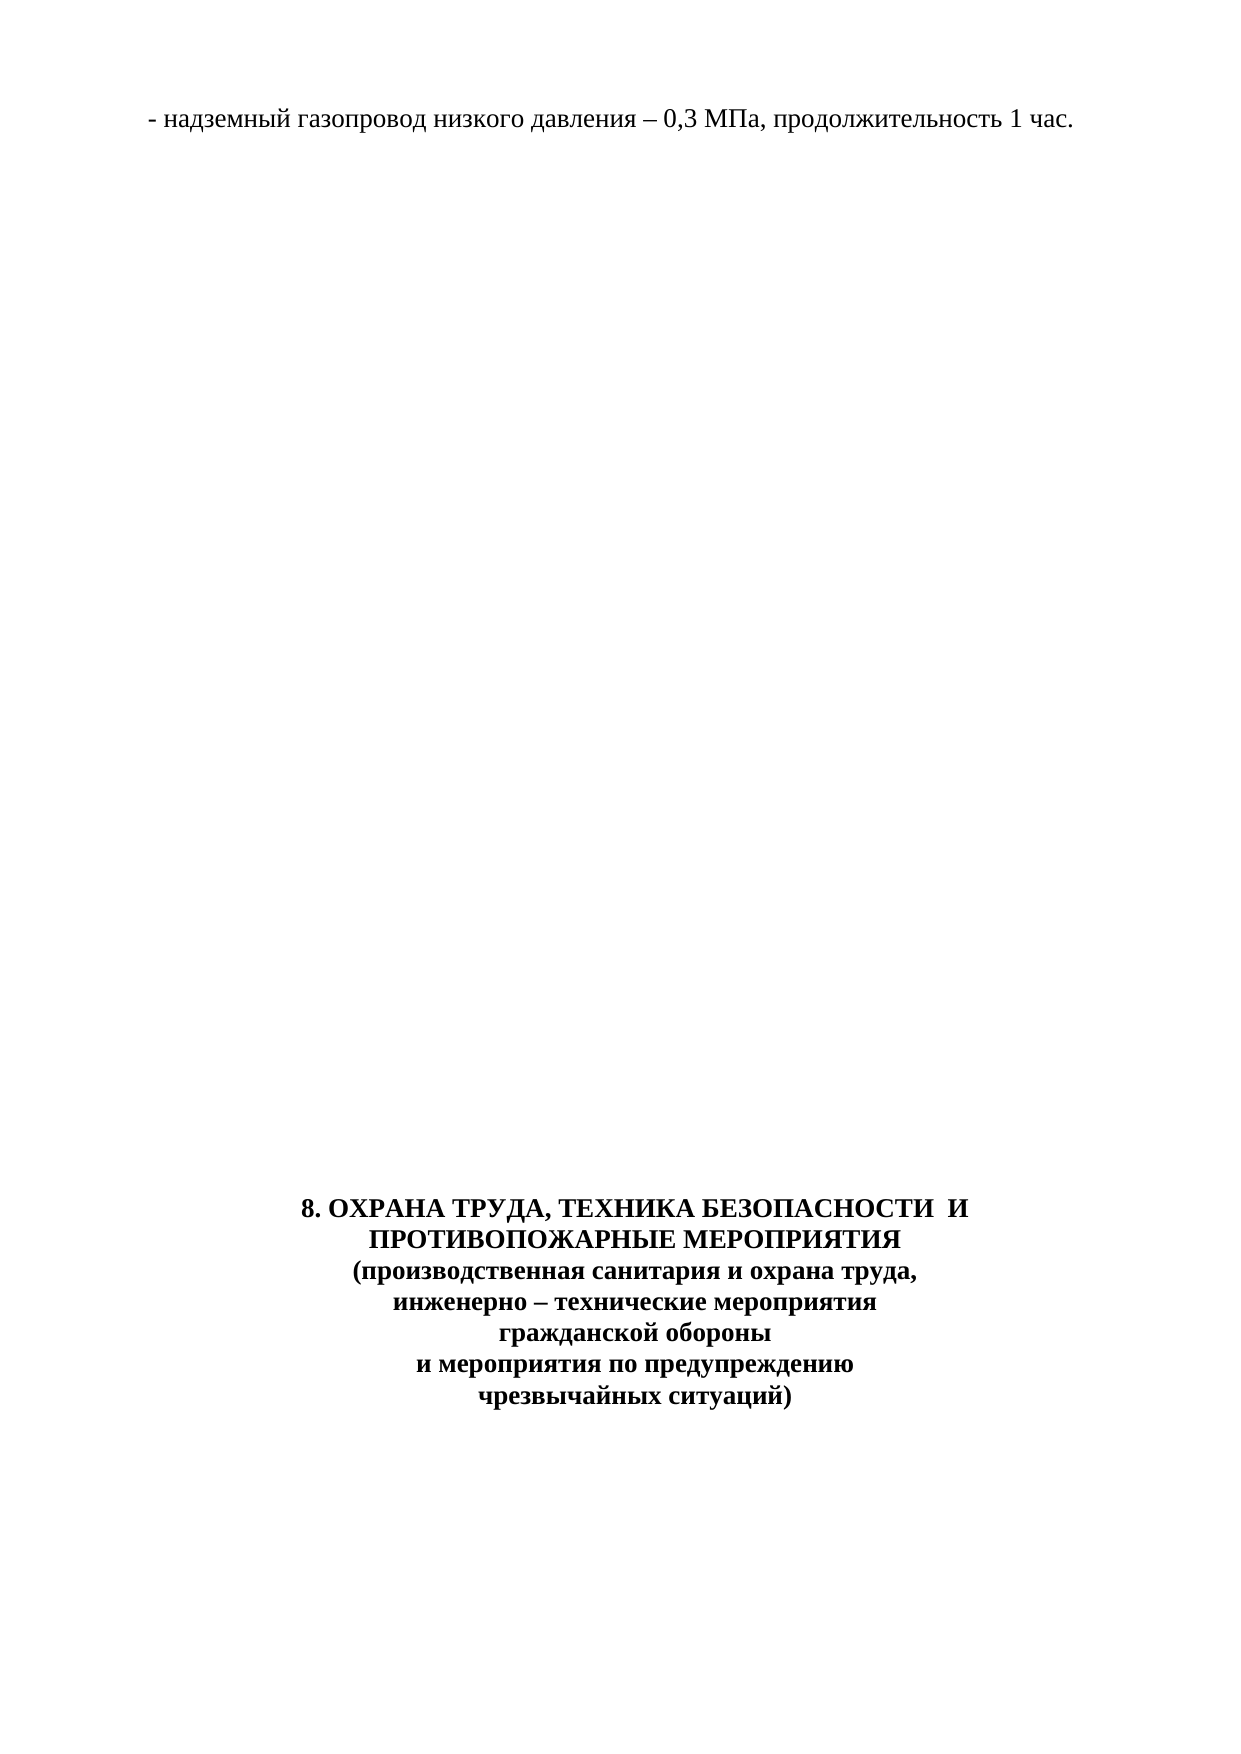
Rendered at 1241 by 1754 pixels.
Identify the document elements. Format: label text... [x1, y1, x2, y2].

text инженерно – технические мероприятия [148, 1285, 1122, 1316]
text (производственная санитария и охрана труда, [148, 1254, 1122, 1285]
text и мероприятия по предупреждению [148, 1348, 1122, 1379]
text гражданской обороны [148, 1316, 1122, 1348]
text 8. ОХРАНА ТРУДА, ТЕХНИКА БЕЗОПАСНОСТИ И ПРОТИВОПОЖАРНЫЕ МЕРОПРИЯТИЯ [148, 1192, 1122, 1254]
text чрезвычайных ситуаций) [148, 1379, 1122, 1410]
text - надземный газопровод низкого давления – 0,3 МПа, продолжительность 1 час. [148, 102, 1122, 133]
